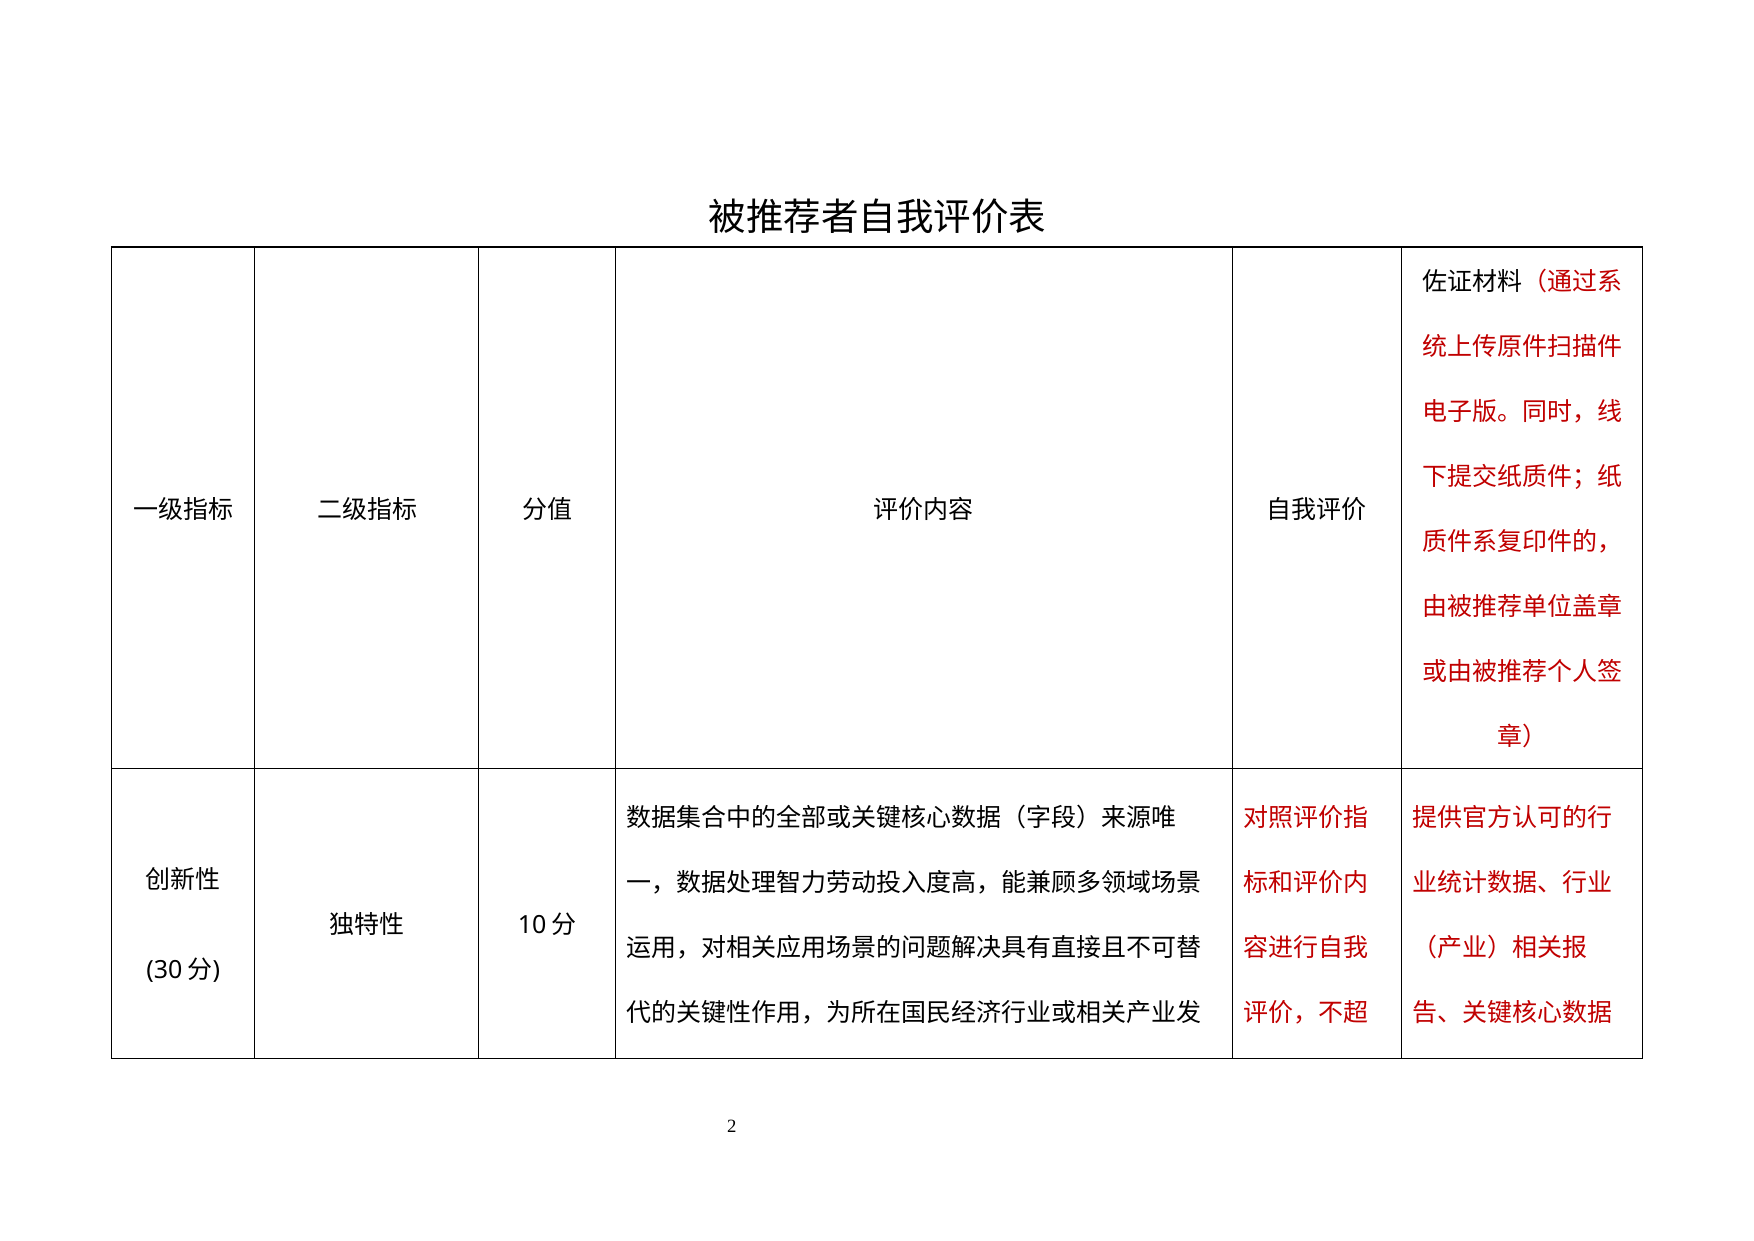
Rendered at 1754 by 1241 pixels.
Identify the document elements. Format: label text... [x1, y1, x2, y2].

table_header 佐证材料（通过系统上传原件扫描件电子版。同时，线下提交纸质件；纸质件系复印件的，由被推荐单位盖章或由被推荐个人签章） [1402, 248, 1642, 767]
text 被推荐者自我评价表 [150, 181, 1604, 246]
table_header 二级指标 [255, 248, 478, 767]
table_header 一级指标 [112, 248, 254, 767]
table_cell 创新性 (30分) [112, 769, 254, 1058]
table_cell 独特性 [255, 769, 478, 1058]
table_header 分值 [479, 248, 615, 767]
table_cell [1402, 769, 1642, 1058]
table_header 评价内容 [616, 248, 1232, 767]
table_header 自我评价 [1233, 248, 1401, 767]
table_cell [616, 769, 1232, 1058]
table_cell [1233, 769, 1401, 1058]
table_cell 10分 [479, 769, 615, 1058]
